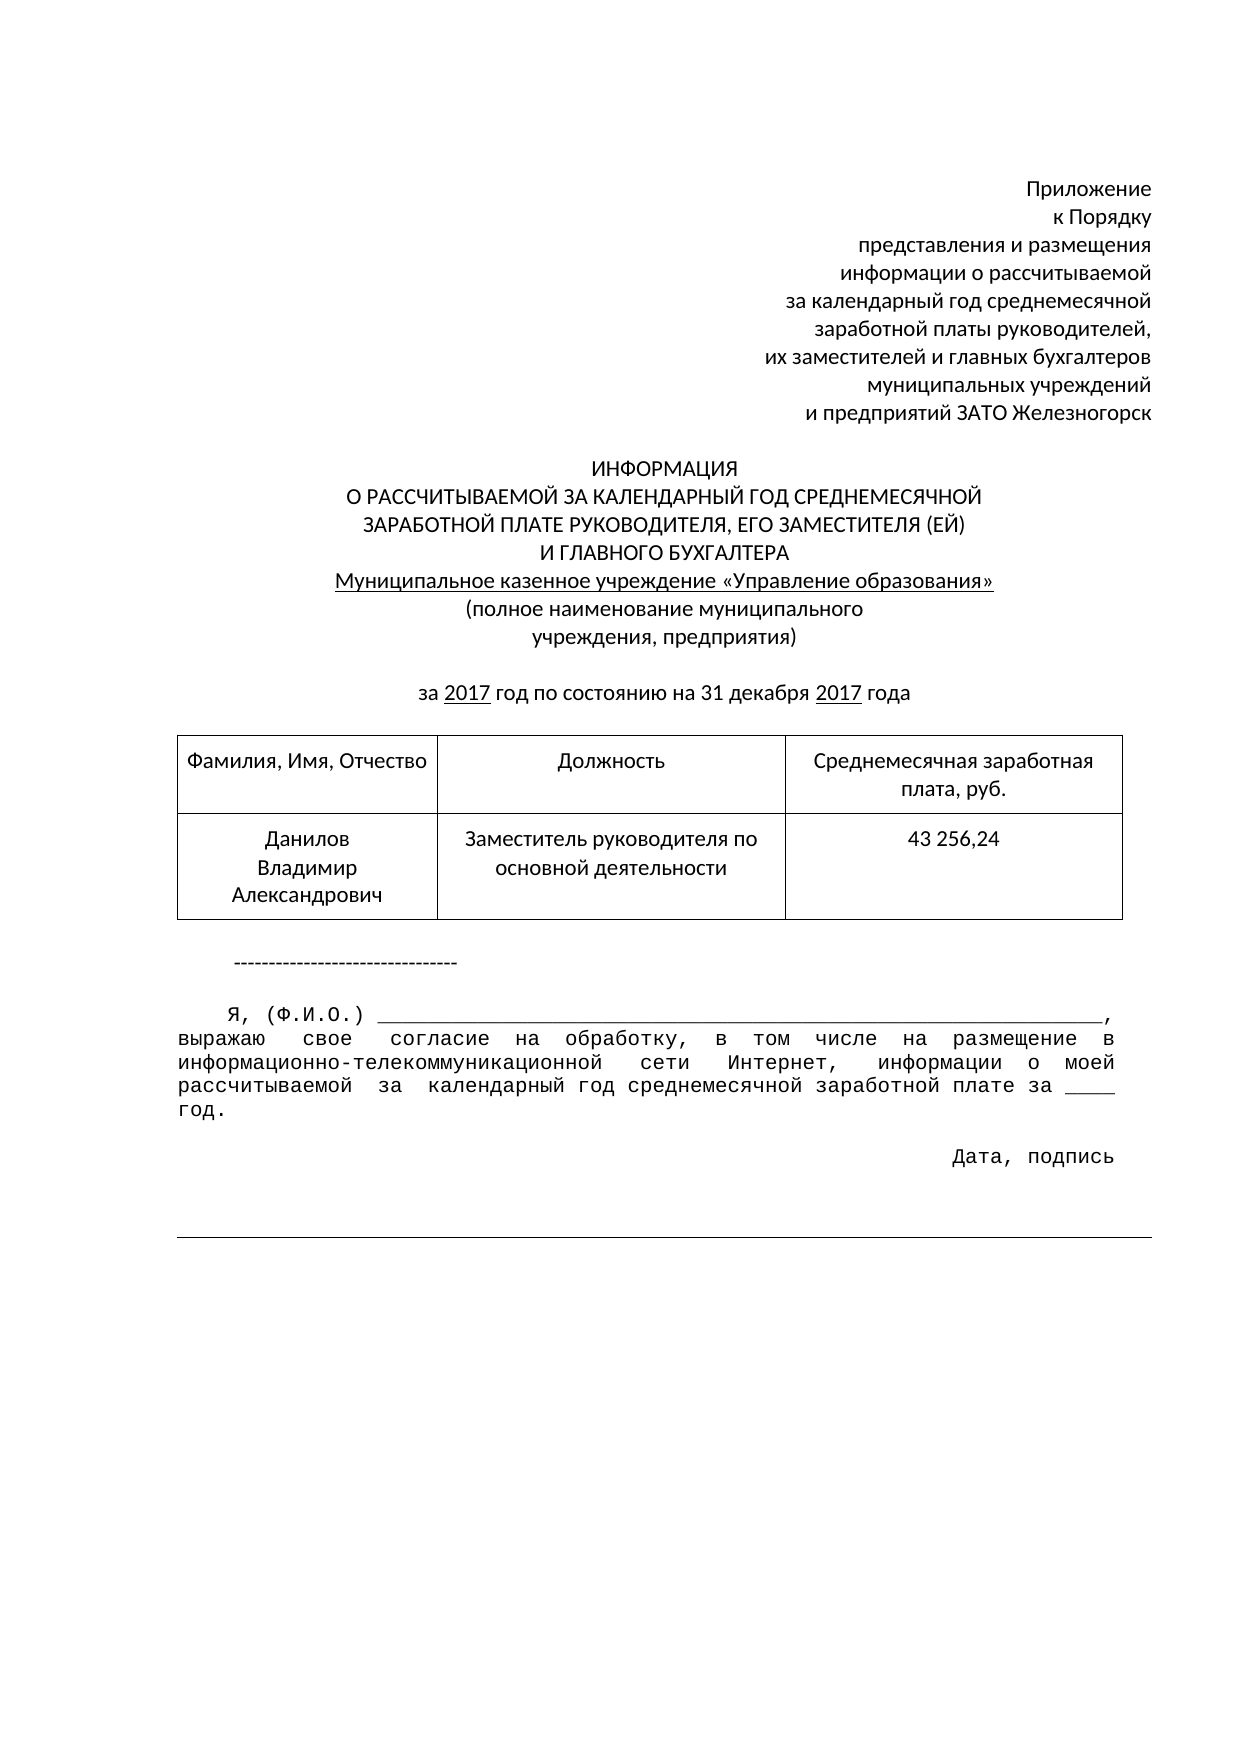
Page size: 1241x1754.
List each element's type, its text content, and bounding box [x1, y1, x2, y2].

text Приложение [177, 174, 1152, 202]
table_header Среднемесячная заработная плата, руб. [786, 736, 1122, 813]
text муниципальных учреждений [177, 370, 1152, 398]
table_cell Данилов Владимир Александрович [178, 814, 437, 919]
text Муниципальное казенное учреждение «Управление образования» [177, 566, 1152, 594]
text информации о рассчитываемой [177, 258, 1152, 286]
text их заместителей и главных бухгалтеров [177, 342, 1152, 370]
text год. [177, 1099, 1152, 1123]
text Дата, подпись [177, 1146, 1152, 1170]
text О РАССЧИТЫВАЕМОЙ ЗА КАЛЕНДАРНЫЙ ГОД СРЕДНЕМЕСЯЧНОЙ [177, 482, 1152, 510]
text за календарный год среднемесячной [177, 286, 1152, 314]
text и предприятий ЗАТО Железногорск [177, 398, 1152, 426]
text ЗАРАБОТНОЙ ПЛАТЕ РУКОВОДИТЕЛЯ, ЕГО ЗАМЕСТИТЕЛЯ (ЕЙ) [177, 510, 1152, 538]
text представления и размещения [177, 230, 1152, 258]
text -------------------------------- [177, 948, 1152, 976]
table_header Фамилия, Имя, Отчество [178, 736, 437, 813]
text рассчитываемой за календарный год среднемесячной заработной плате за ____ [177, 1075, 1152, 1099]
table_header Должность [438, 736, 785, 813]
text заработной платы руководителей, [177, 314, 1152, 342]
table_cell 43 256,24 [786, 814, 1122, 919]
text (полное наименование муниципального [177, 594, 1152, 622]
table_cell Заместитель руководителя по основной деятельности [438, 814, 785, 919]
text Я, (Ф.И.О.) __________________________________________________________, [177, 1004, 1152, 1028]
text за 2017 год по состоянию на 31 декабря 2017 года [177, 678, 1152, 707]
text ИНФОРМАЦИЯ [177, 454, 1152, 482]
text учреждения, предприятия) [177, 622, 1152, 651]
text информационно-телекоммуникационной сети Интернет, информации о моей [177, 1052, 1152, 1075]
text к Порядку [177, 202, 1152, 230]
text И ГЛАВНОГО БУХГАЛТЕРА [177, 538, 1152, 566]
text выражаю свое согласие на обработку, в том числе на размещение в [177, 1028, 1152, 1052]
